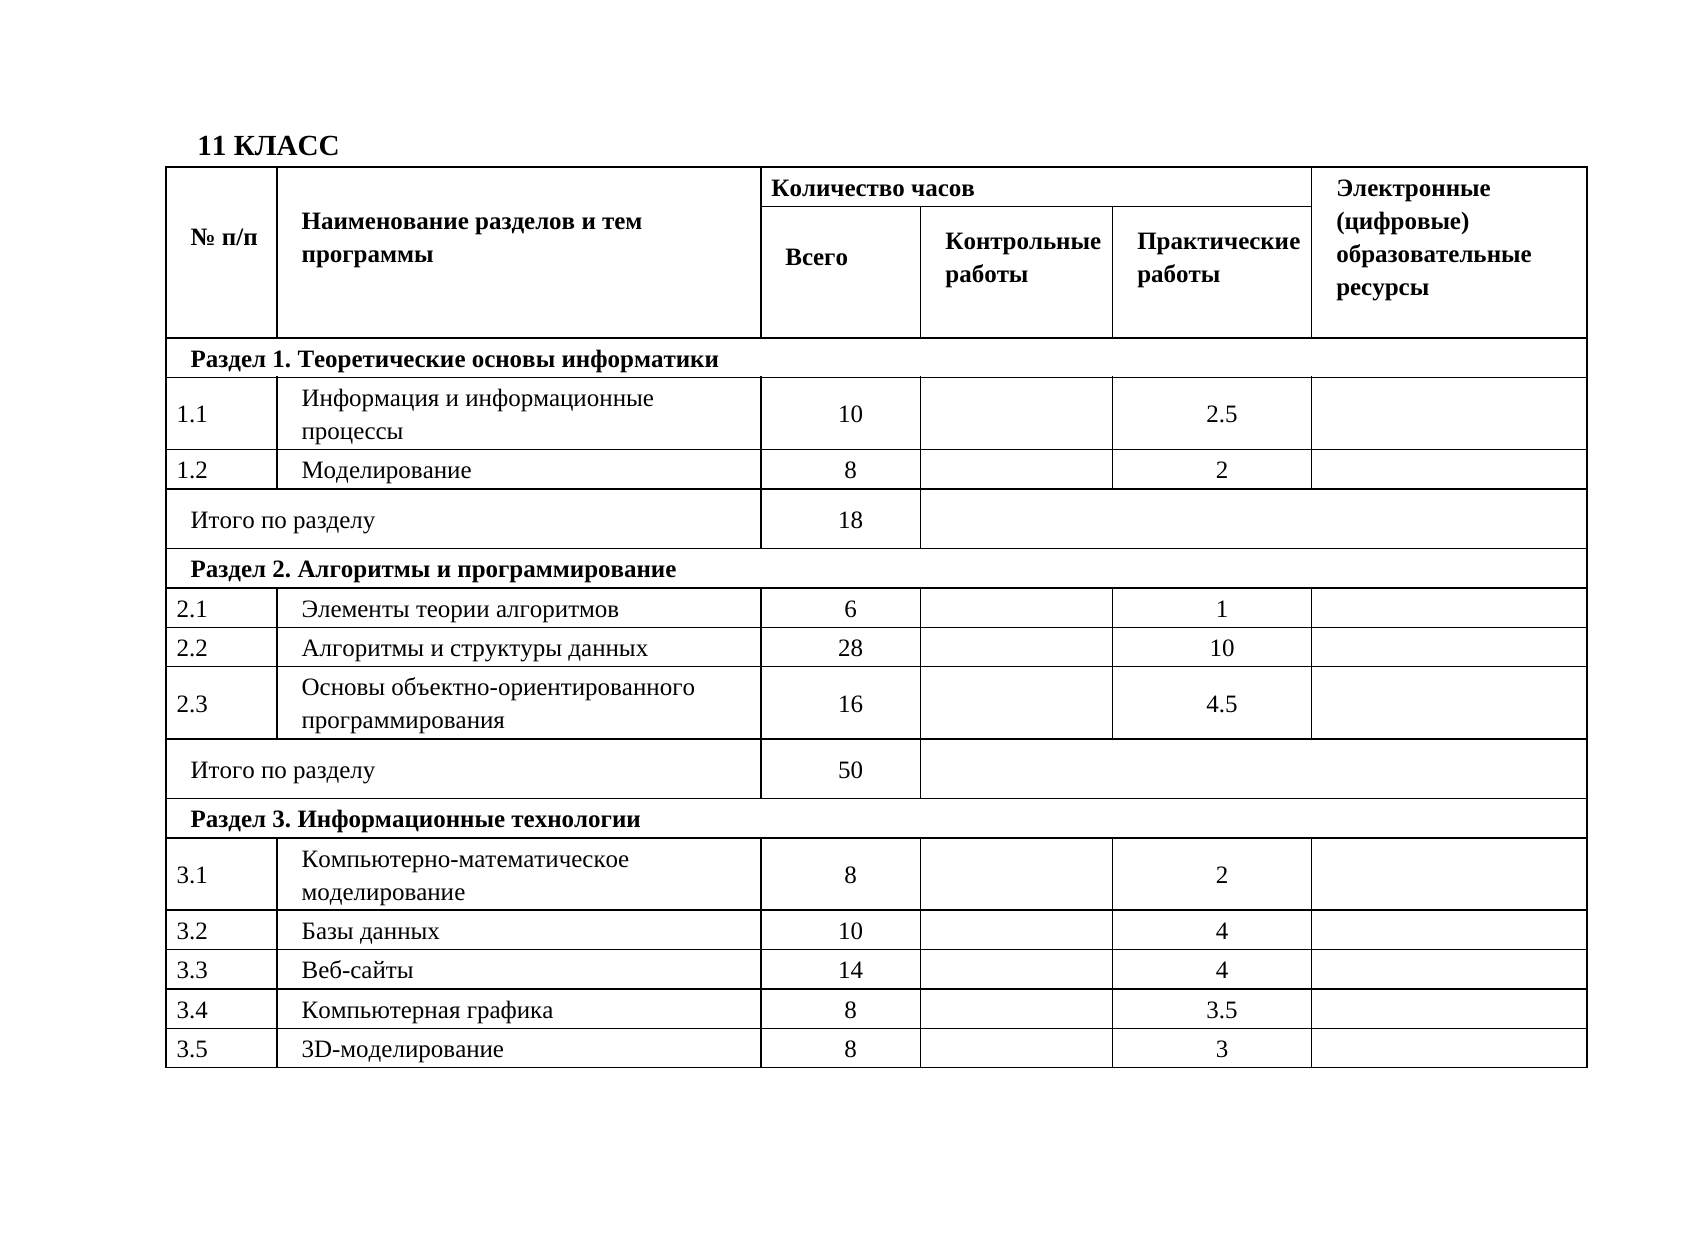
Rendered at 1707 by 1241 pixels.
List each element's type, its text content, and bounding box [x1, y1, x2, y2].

table_cell 2.1 [167, 589, 276, 626]
table_cell 28 [762, 628, 920, 666]
table_cell 4 [1113, 950, 1311, 988]
text 11 КЛАСС [190, 128, 1618, 161]
table_cell 16 [762, 667, 920, 738]
table_cell [921, 589, 1112, 626]
table_cell 3.5 [167, 1029, 276, 1067]
table_cell 2 [1113, 839, 1311, 909]
table_cell Всего [762, 207, 920, 337]
table_cell [1312, 1029, 1586, 1067]
table_cell 8 [762, 450, 920, 488]
table_cell 10 [1113, 628, 1311, 666]
table_cell Алгоритмы и структуры данных [278, 628, 760, 666]
table_cell [1312, 450, 1586, 488]
table_cell 2.3 [167, 667, 276, 738]
table_cell [1312, 667, 1586, 738]
table_cell [921, 490, 1586, 548]
table_cell [921, 950, 1112, 988]
table_cell [1312, 589, 1586, 626]
table_cell 4.5 [1113, 667, 1311, 738]
table_cell [1312, 839, 1586, 909]
table_cell [921, 839, 1112, 909]
table_cell Контрольные работы [921, 207, 1112, 337]
table_cell 3.1 [167, 839, 276, 909]
table_cell 50 [762, 740, 920, 798]
table_cell 3D-моделирование [278, 1029, 760, 1067]
table_cell 10 [762, 378, 920, 449]
table_cell Раздел 2. Алгоритмы и программирование [167, 549, 1586, 587]
table_cell 2.2 [167, 628, 276, 666]
table_cell [921, 911, 1112, 949]
table_header Электронные (цифровые) образовательные ресурсы [1312, 168, 1586, 337]
table_cell 18 [762, 490, 920, 548]
table_cell [921, 740, 1586, 798]
table_cell Основы объектно-ориентированного программирования [278, 667, 760, 738]
table_cell 6 [762, 589, 920, 626]
table_cell [921, 667, 1112, 738]
table_cell [921, 378, 1112, 449]
table_cell Итого по разделу [167, 740, 760, 798]
table_cell Компьютерная графика [278, 990, 760, 1027]
table_cell [1312, 378, 1586, 449]
table_cell Компьютерно-математическое моделирование [278, 839, 760, 909]
table_cell [921, 1029, 1112, 1067]
table_cell [921, 990, 1112, 1027]
table_cell Итого по разделу [167, 490, 760, 548]
table_cell 3.5 [1113, 990, 1311, 1027]
table_cell [1312, 990, 1586, 1027]
table_cell Практические работы [1113, 207, 1311, 337]
table_cell 8 [762, 990, 920, 1027]
table_header № п/п [167, 168, 276, 337]
table_cell 2 [1113, 450, 1311, 488]
table_cell 1.1 [167, 378, 276, 449]
table_cell 3.4 [167, 990, 276, 1027]
table_cell [921, 450, 1112, 488]
table_cell 8 [762, 839, 920, 909]
table_cell Моделирование [278, 450, 760, 488]
table_cell [921, 628, 1112, 666]
table_cell 8 [762, 1029, 920, 1067]
table_cell Раздел 1. Теоретические основы информатики [167, 339, 1586, 376]
table_cell 14 [762, 950, 920, 988]
table_header Наименование разделов и тем программы [278, 168, 760, 337]
table_cell [1312, 950, 1586, 988]
table_header Количество часов [762, 168, 1311, 206]
table_cell Веб-сайты [278, 950, 760, 988]
table_cell 1.2 [167, 450, 276, 488]
table_cell 3.3 [167, 950, 276, 988]
table_cell 4 [1113, 911, 1311, 949]
table_cell 2.5 [1113, 378, 1311, 449]
table_cell 1 [1113, 589, 1311, 626]
table_cell [1312, 628, 1586, 666]
table_cell 3.2 [167, 911, 276, 949]
table_cell Элементы теории алгоритмов [278, 589, 760, 626]
table_cell 3 [1113, 1029, 1311, 1067]
table_cell 10 [762, 911, 920, 949]
table_cell [1312, 911, 1586, 949]
table_cell Информация и информационные процессы [278, 378, 760, 449]
table_cell Раздел 3. Информационные технологии [167, 799, 1586, 837]
table_cell Базы данных [278, 911, 760, 949]
